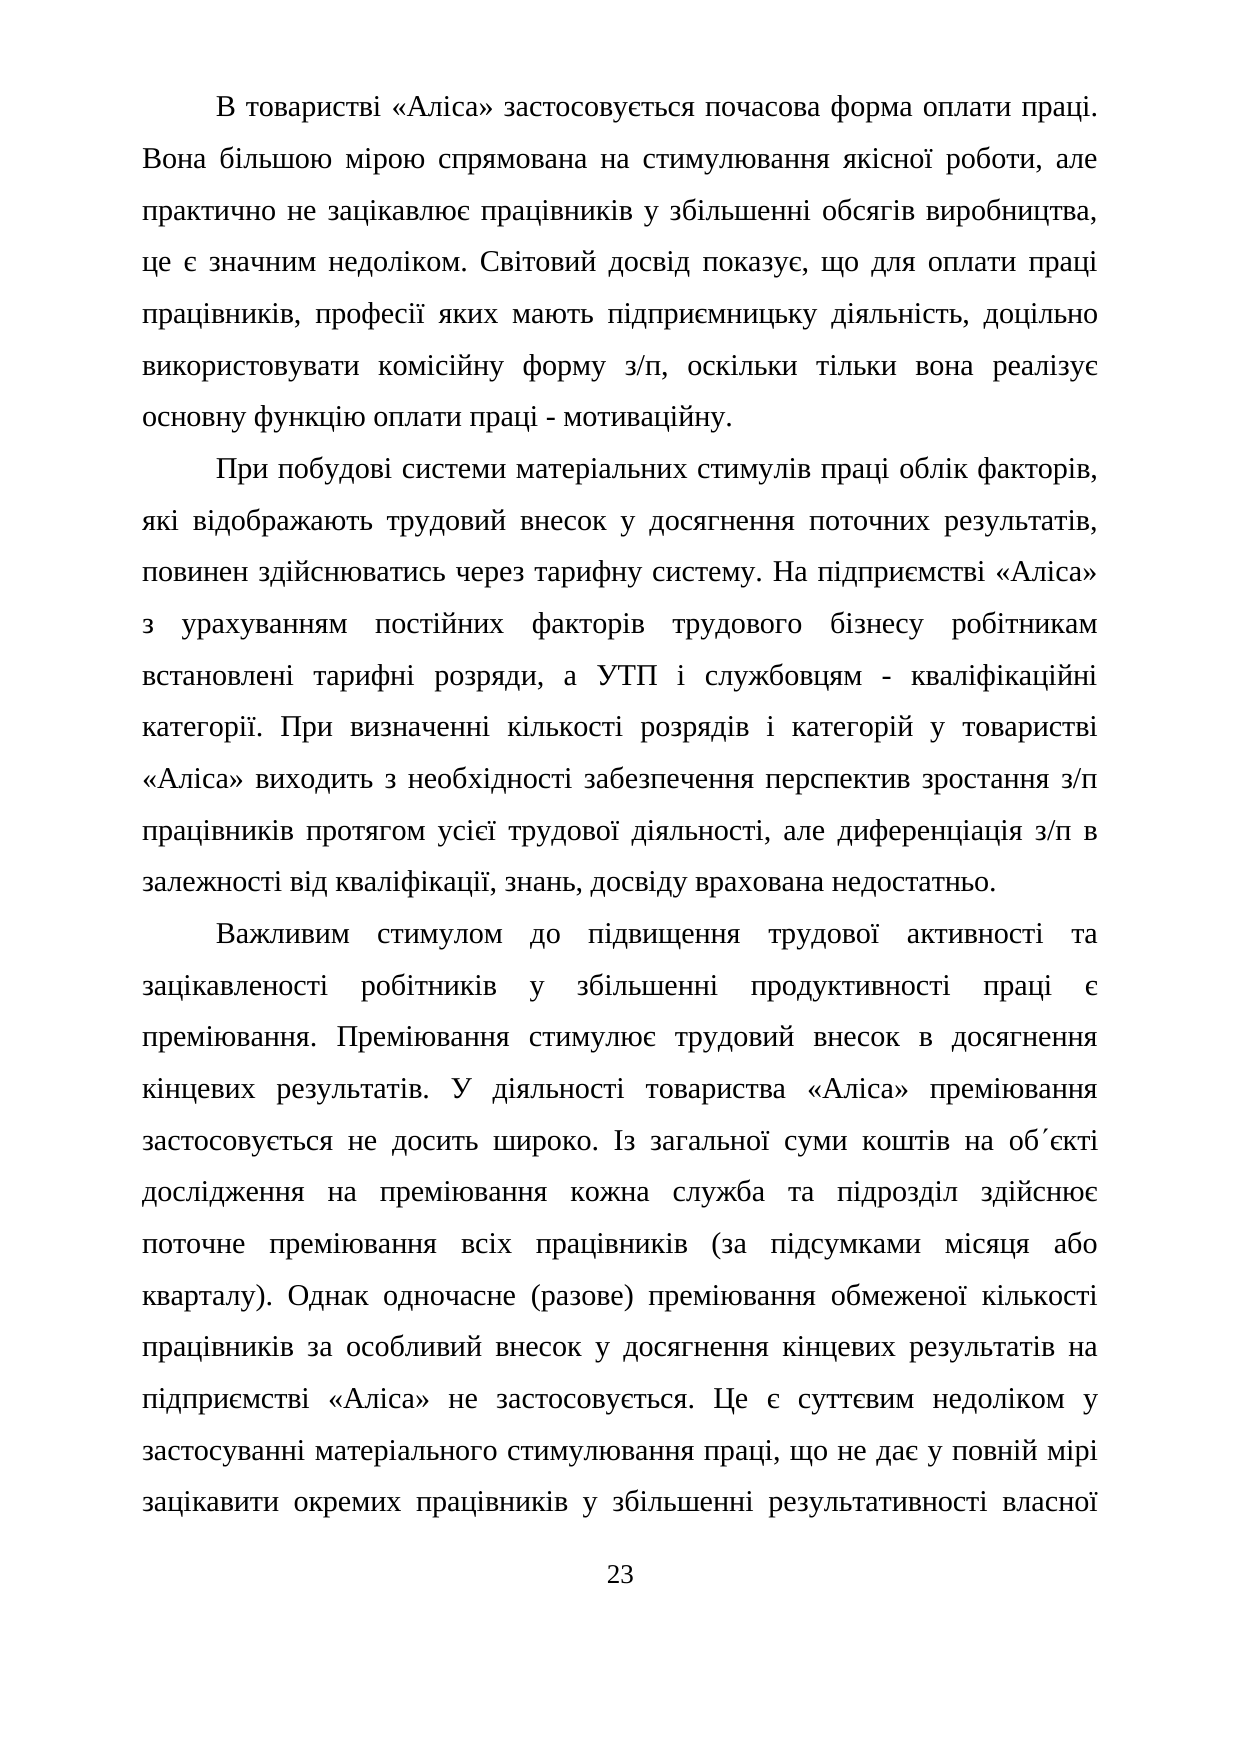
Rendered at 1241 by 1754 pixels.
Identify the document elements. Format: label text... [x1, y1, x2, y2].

text При побудові системи матеріальних стимулів праці облік факторів, які відображають трудовий внесок у досягнення поточних результатів, повинен здійснюватись через тарифну систему. На підприємстві «Аліса» з урахуванням постійних факторів трудового бізнесу робітникам встановлені тарифні розряди, а УТП і службовцям - кваліфікаційні категорії. При визначенні кількості розрядів і категорій у товаристві «Аліса» виходить з необхідності забезпечення перспектив зростання з/п працівників протягом усієї трудової діяльності, але диференціація з/п в залежності від кваліфікації, знань, досвіду врахована недостатньо. [142, 450, 1098, 898]
text В товаристві «Аліса» застосовується почасова форма оплати праці. Вона більшою мірою спрямована на стимулювання якісної роботи, але практично не зацікавлює працівників у збільшенні обсягів виробництва, це є значним недоліком. Світовий досвід показує, що для оплати праці працівників, професії яких мають підприємницьку діяльність, доцільно використовувати комісійну форму з/п, оскільки тільки вона реалізує основну функцію оплати праці - мотиваційну. [142, 89, 1098, 433]
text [142, 915, 1098, 1518]
